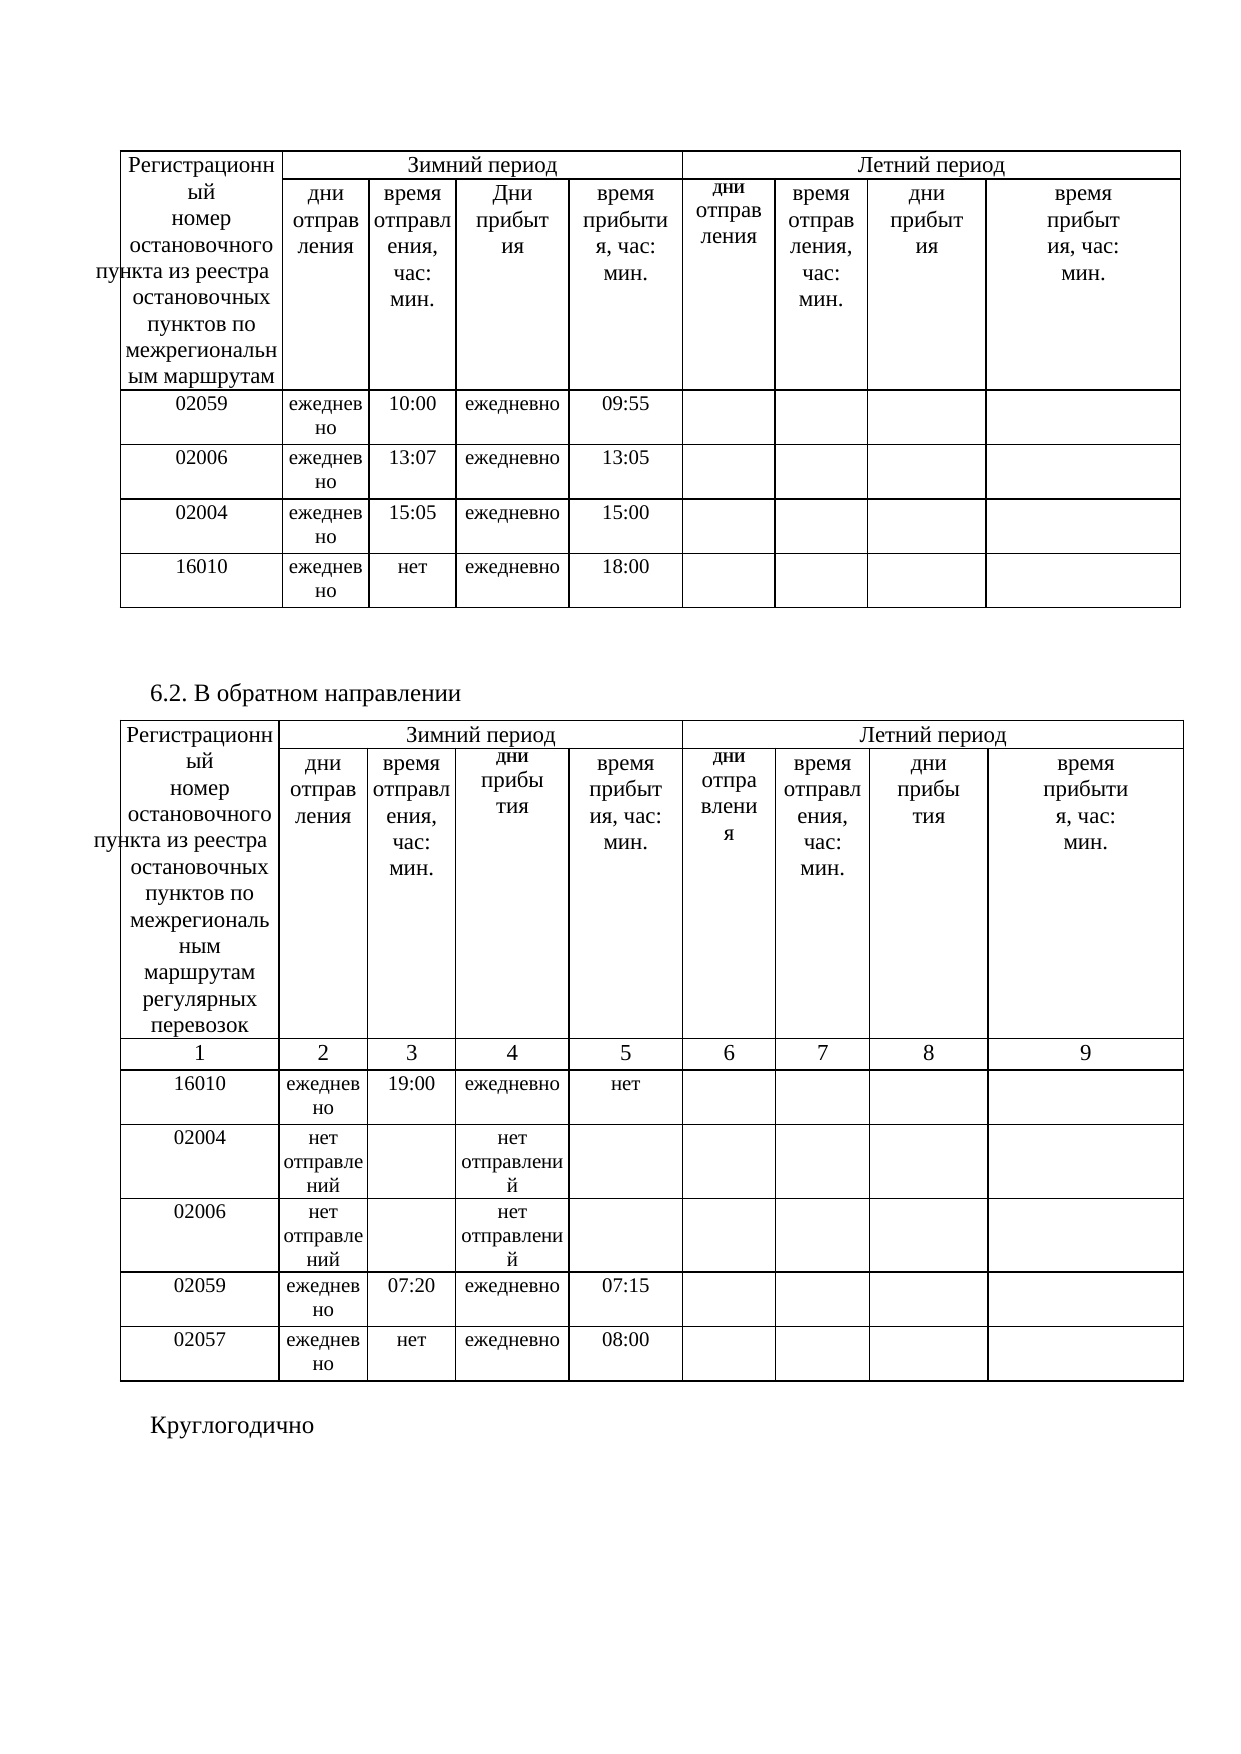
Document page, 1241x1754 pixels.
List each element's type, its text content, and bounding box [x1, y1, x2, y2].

table_cell 10:00 [370, 391, 455, 444]
table_cell 9 [989, 1039, 1183, 1069]
table_cell ежедневно [280, 1071, 367, 1124]
table_cell [776, 1273, 869, 1326]
table_cell нет [370, 554, 455, 607]
table_cell [776, 1199, 869, 1271]
table_cell ежедневно [283, 554, 368, 607]
table_cell [987, 391, 1180, 444]
table_cell ежедневно [457, 554, 568, 607]
table_cell 16010 [121, 1071, 278, 1124]
table_cell [870, 1125, 987, 1197]
table_cell дни прибыт ия [868, 180, 985, 389]
table_cell [989, 1071, 1183, 1124]
table_cell [989, 1125, 1183, 1197]
table_cell ежедневно [457, 500, 568, 552]
table_cell [776, 445, 867, 498]
table_cell ежедневно [283, 500, 368, 552]
table_cell [870, 1273, 987, 1326]
table_cell дни отправ ления [283, 180, 368, 389]
table_cell нет отправлений [456, 1199, 568, 1271]
table_cell Дни прибыт ия [457, 180, 568, 389]
table_cell [870, 1327, 987, 1380]
table_cell 7 [776, 1039, 869, 1069]
table_header Летний период [683, 152, 1180, 178]
text Круглогодично [150, 1410, 1090, 1439]
table_cell 07:15 [570, 1273, 682, 1326]
table_cell ДНИ отправ ления [683, 180, 774, 389]
table_cell [570, 1125, 682, 1197]
table_cell [570, 1199, 682, 1271]
table_header Зимний период [280, 721, 682, 747]
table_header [121, 152, 282, 389]
table_cell 15:05 [370, 500, 455, 552]
table_cell [776, 1071, 869, 1124]
table_cell 3 [368, 1039, 455, 1069]
table_cell [683, 1199, 775, 1271]
table_cell [989, 1273, 1183, 1326]
table_cell нет отправлений [456, 1125, 568, 1197]
table_cell 1 [121, 1039, 278, 1069]
table_header Летний период [683, 721, 1183, 747]
table_cell дни отправ ления [280, 749, 367, 1037]
table_cell [776, 554, 867, 607]
table_cell 02004 [121, 1125, 278, 1197]
table_cell [870, 1199, 987, 1271]
table_cell ежедневно [456, 1273, 568, 1326]
table_cell 13:07 [370, 445, 455, 498]
table_cell 16010 [121, 554, 282, 607]
table_cell [683, 1327, 775, 1380]
table_cell время прибыт ия, час: мин. [570, 749, 682, 1037]
table_cell нет отправлений [280, 1125, 367, 1197]
table_cell 18:00 [570, 554, 682, 607]
table_cell [683, 1273, 775, 1326]
table_cell [987, 445, 1180, 498]
table_cell [683, 445, 774, 498]
table_cell [776, 1125, 869, 1197]
table_cell 02004 [121, 500, 282, 552]
table_cell [987, 554, 1180, 607]
table_cell 02059 [121, 391, 282, 444]
table_cell ежедневно [456, 1071, 568, 1124]
table_header Регистрационный номер остановочного пункта из реестра остановочных пунктов по межрегиональным маршрутам регулярных перевозок [121, 721, 278, 1037]
table_cell 08:00 [570, 1327, 682, 1380]
table_cell [683, 1071, 775, 1124]
table_cell ежедневно [283, 445, 368, 498]
text 6.2. В обратном направлении [150, 678, 1090, 707]
table_cell [683, 554, 774, 607]
table_cell [868, 445, 985, 498]
table_cell 4 [456, 1039, 568, 1069]
table_cell нет [570, 1071, 682, 1124]
table_cell ежедневно [283, 391, 368, 444]
table_cell [987, 500, 1180, 552]
table_cell [868, 500, 985, 552]
table_cell время отправл ения, час: мин. [776, 749, 869, 1037]
table_cell [368, 1199, 455, 1271]
table_cell 6 [683, 1039, 775, 1069]
table_cell ДНИ прибы тия [456, 749, 568, 1037]
table_cell ежедневно [280, 1327, 367, 1380]
table_cell [776, 1327, 869, 1380]
table_cell [868, 391, 985, 444]
table_cell нет [368, 1327, 455, 1380]
table_cell ежедневно [457, 391, 568, 444]
table_cell 09:55 [570, 391, 682, 444]
table_cell время отправ ления, час: мин. [776, 180, 867, 389]
table_cell [989, 1327, 1183, 1380]
table_cell 02006 [121, 1199, 278, 1271]
table_cell [683, 500, 774, 552]
table_cell [868, 554, 985, 607]
table_cell [776, 500, 867, 552]
table_cell [776, 391, 867, 444]
table_cell 07:20 [368, 1273, 455, 1326]
table_cell [683, 391, 774, 444]
table_cell время отправл ения, час: мин. [370, 180, 455, 389]
table_cell [870, 1071, 987, 1124]
table_cell 15:00 [570, 500, 682, 552]
table_cell [989, 1199, 1183, 1271]
table_header Зимний период [283, 152, 682, 178]
table_cell ежедневно [280, 1273, 367, 1326]
table_cell 19:00 [368, 1071, 455, 1124]
table_cell нет отправлений [280, 1199, 367, 1271]
table_cell [683, 1125, 775, 1197]
table_cell 13:05 [570, 445, 682, 498]
table_cell время прибыт ия, час: мин. [987, 180, 1180, 389]
table_cell [368, 1125, 455, 1197]
table_cell ежедневно [457, 445, 568, 498]
table_cell ежедневно [456, 1327, 568, 1380]
table_cell время прибыти я, час: мин. [570, 180, 682, 389]
table_cell 5 [570, 1039, 682, 1069]
table_cell 02006 [121, 445, 282, 498]
table_cell время отправл ения, час: мин. [368, 749, 455, 1037]
table_cell ДНИ отпра влени я [683, 749, 775, 1037]
table_cell время прибыти я, час: мин. [989, 749, 1183, 1037]
table_cell 02059 [121, 1273, 278, 1326]
table_cell 2 [280, 1039, 367, 1069]
table_cell 8 [870, 1039, 987, 1069]
table_cell 02057 [121, 1327, 278, 1380]
table_cell дни прибы тия [870, 749, 987, 1037]
